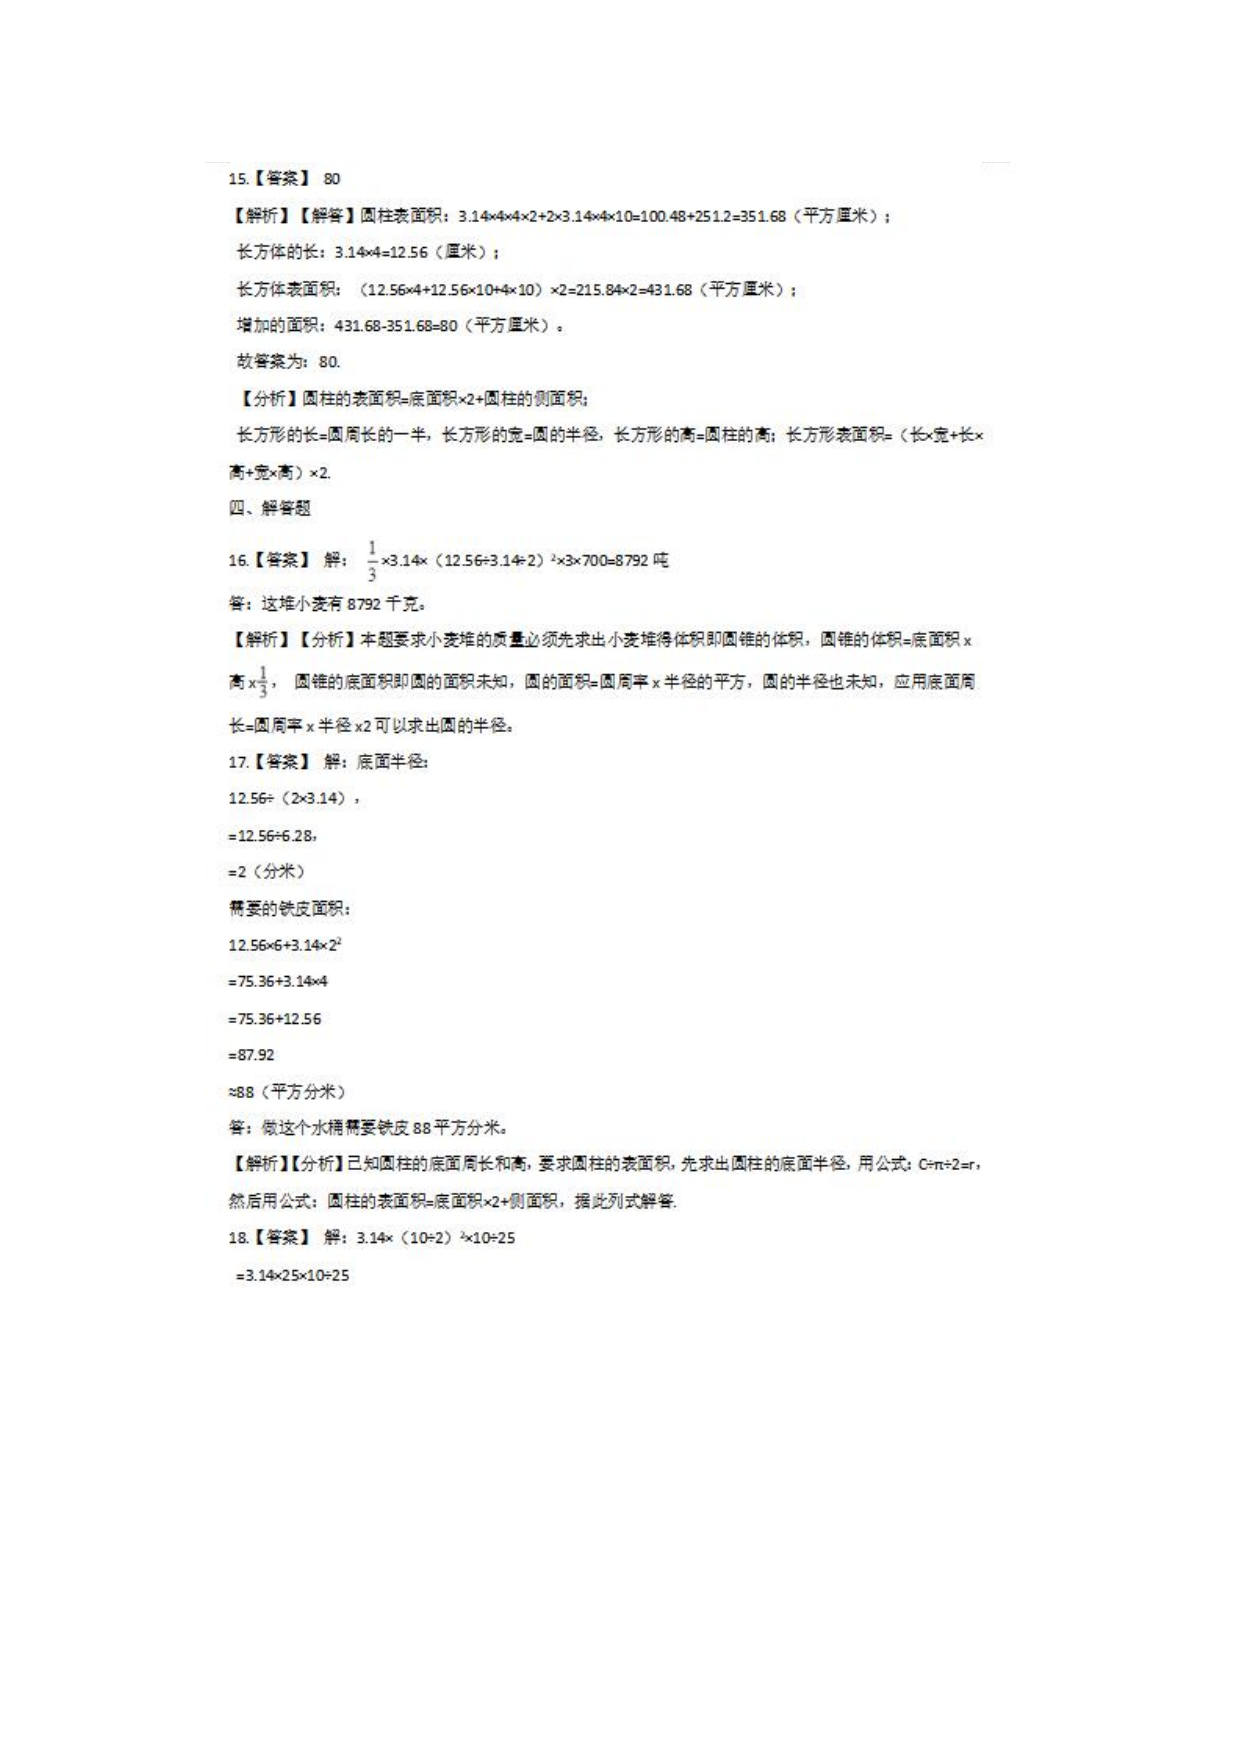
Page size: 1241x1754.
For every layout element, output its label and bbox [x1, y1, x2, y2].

picture [205, 162, 1035, 1292]
